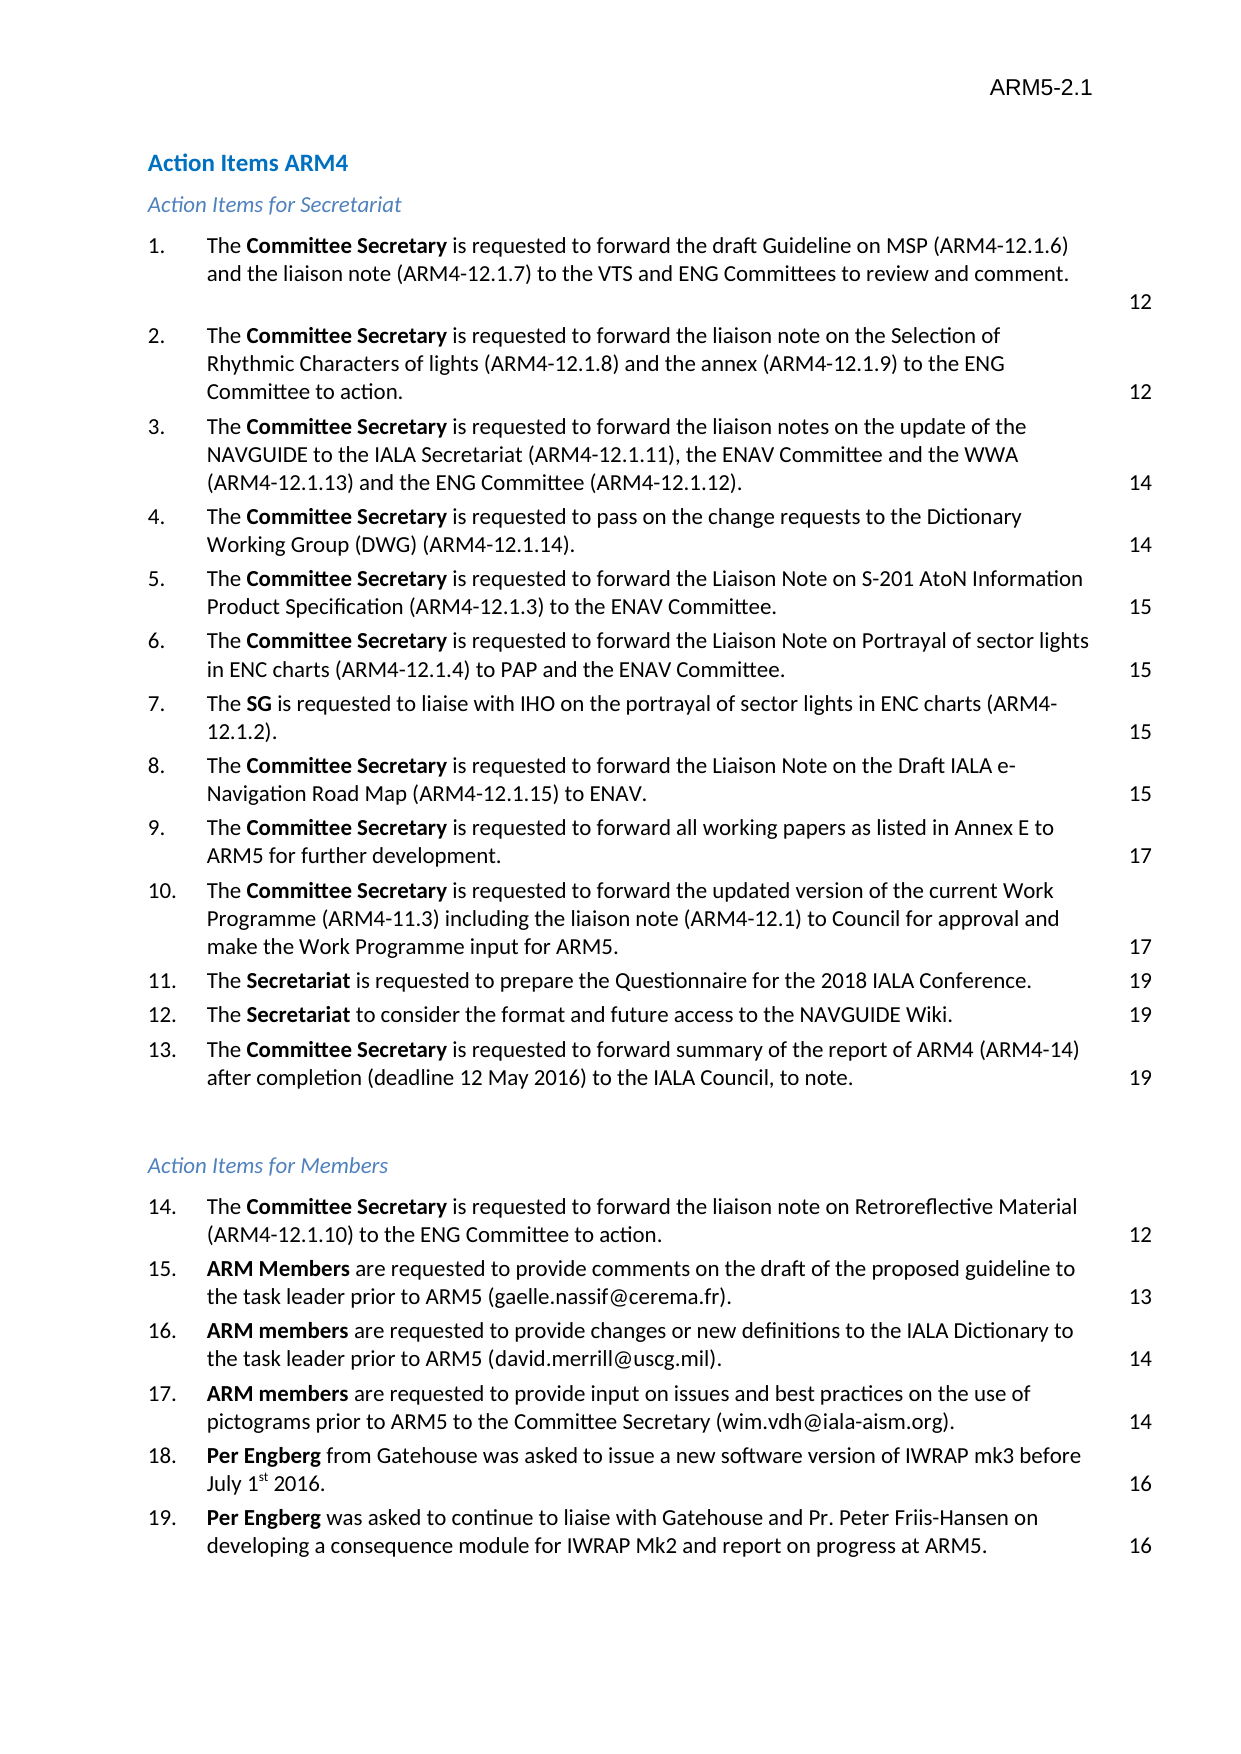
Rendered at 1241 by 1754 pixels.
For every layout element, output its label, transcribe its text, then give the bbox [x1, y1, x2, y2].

text ARM members are requested to provide changes or new definitions to the IALA Dictionary to the task leader prior to ARM5 (david.merrill@uscg.mil). 14 [148, 1316, 1093, 1372]
text The Committee Secretary is requested to forward the liaison note on Retroreflective Material (ARM4-12.1.10) to the ENG Committee to action. 12 [148, 1192, 1093, 1248]
text Action Items for Secretariat [148, 191, 1093, 219]
text The Committee Secretary is requested to forward the draft Guideline on MSP (ARM4-12.1.6) and the liaison note (ARM4-12.1.7) to the VTS and ENG Committees to review and comment. 12 [148, 231, 1093, 315]
text The Committee Secretary is requested to pass on the change requests to the Dictionary Working Group (DWG) (ARM4-12.1.14). 14 [148, 502, 1093, 558]
text The Committee Secretary is requested to forward all working papers as listed in Annex E to ARM5 for further development. 17 [148, 813, 1093, 869]
text The Committee Secretary is requested to forward the liaison note on the Selection of Rhythmic Characters of lights (ARM4-12.1.8) and the annex (ARM4-12.1.9) to the ENG Committee to action. 12 [148, 321, 1093, 406]
text Per Engberg was asked to continue to liaise with Gatehouse and Pr. Peter Friis-Hansen on developing a consequence module for IWRAP Mk2 and report on progress at ARM5. 16 [148, 1503, 1093, 1559]
text ARM Members are requested to provide comments on the draft of the proposed guideline to the task leader prior to ARM5 (gaelle.nassif@cerema.fr). 13 [148, 1254, 1093, 1310]
text ARM members are requested to provide input on issues and best practices on the use of pictograms prior to ARM5 to the Committee Secretary (wim.vdh@iala-aism.org). 14 [148, 1379, 1093, 1435]
text The Committee Secretary is requested to forward the updated version of the current Work Programme (ARM4-11.3) including the liaison note (ARM4-12.1) to Council for approval and make the Work Programme input for ARM5. 17 [148, 876, 1093, 960]
text Action Items for Members [148, 1151, 1093, 1179]
text The Secretariat to consider the format and future access to the NAVGUIDE Wiki. 19 [148, 1000, 1093, 1028]
text The Committee Secretary is requested to forward the liaison notes on the update of the NAVGUIDE to the IALA Secretariat (ARM4-12.1.11), the ENAV Committee and the WWA (ARM4-12.1.13) and the ENG Committee (ARM4-12.1.12). 14 [148, 412, 1093, 496]
text The Committee Secretary is requested to forward summary of the report of ARM4 (ARM4-14) after completion (deadline 12 May 2016) to the IALA Council, to note. 19 [148, 1035, 1093, 1091]
text The Committee Secretary is requested to forward the Liaison Note on Portrayal of sector lights in ENC charts (ARM4-12.1.4) to PAP and the ENAV Committee. 15 [148, 627, 1093, 683]
text The Secretariat is requested to prepare the Questionnaire for the 2018 IALA Conference. 19 [148, 966, 1093, 994]
text Per Engberg from Gatehouse was asked to issue a new software version of IWRAP mk3 before July 1st 2016. 16 [148, 1441, 1093, 1497]
text The SG is requested to liaise with IHO on the portrayal of sector lights in ENC charts (ARM4-12.1.2). 15 [148, 689, 1093, 745]
text The Committee Secretary is requested to forward the Liaison Note on the Draft IALA e-Navigation Road Map (ARM4-12.1.15) to ENAV. 15 [148, 751, 1093, 807]
text The Committee Secretary is requested to forward the Liaison Note on S-201 AtoN Information Product Specification (ARM4-12.1.3) to the ENAV Committee. 15 [148, 564, 1093, 620]
text Action Items ARM4 [148, 148, 1093, 178]
